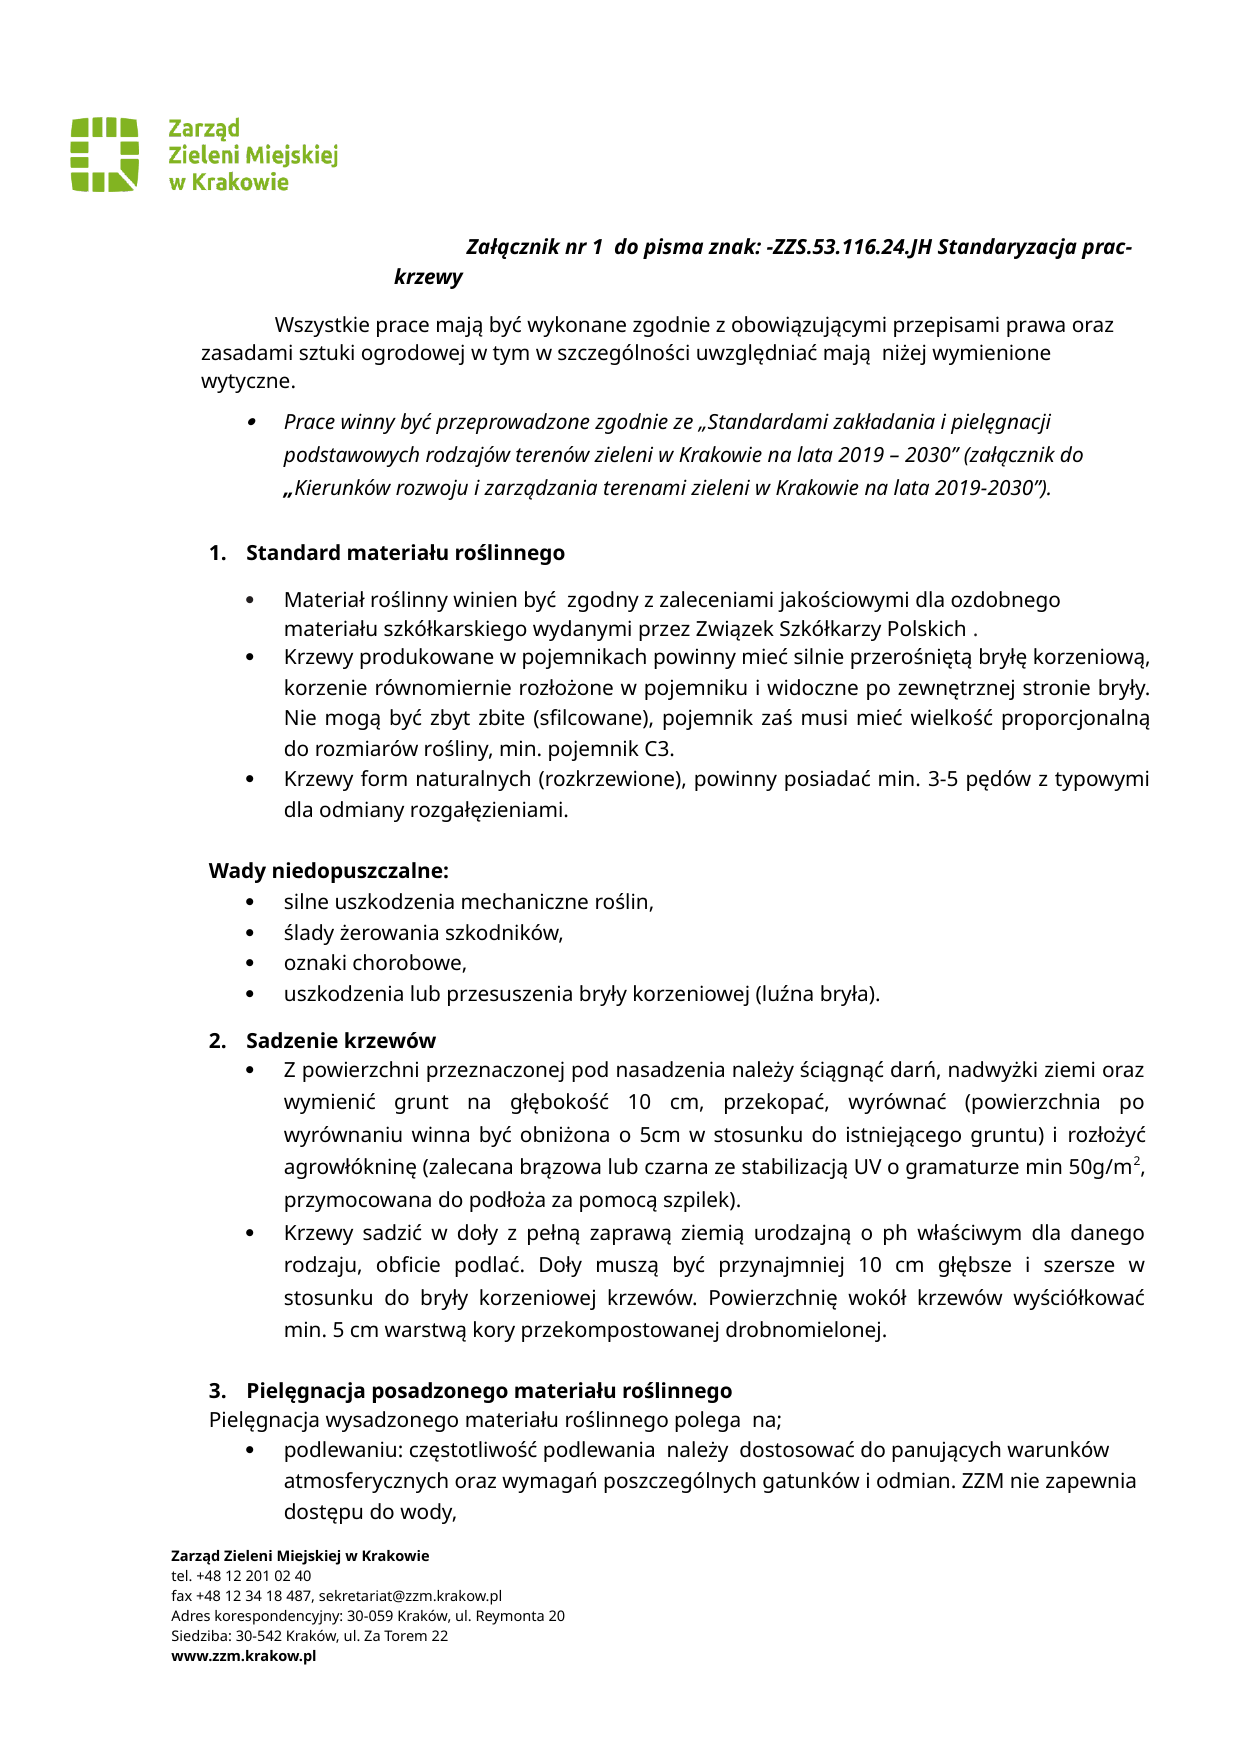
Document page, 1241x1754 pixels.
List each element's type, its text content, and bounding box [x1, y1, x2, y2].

list silne uszkodzenia mechaniczne roślin, [246, 887, 1152, 916]
list Standard materiału roślinnego [209, 538, 1152, 566]
list Krzewy sadzić w doły z pełną zaprawą ziemią urodzajną o ph właściwym dla danego rodzaju, obficie podlać. Doły muszą być przynajmniej 10 cm głębsze i szersze w stosunku do bryły korzeniowej krzewów. Powierzchnię wokół krzewów wyściółkować min. 5 cm warstwą kory przekompostowanej drobnomielonej. [246, 1218, 1146, 1344]
list uszkodzenia lub przesuszenia bryły korzeniowej (luźna bryła). [246, 979, 1152, 1007]
list Załącznik nr 1 do pisma znak: -ZZS.53.116.24.JH Standaryzacja prac- krzewy [394, 232, 1152, 291]
list Krzewy produkowane w pojemnikach powinny mieć silnie przerośniętą bryłę korzeniową, korzenie równomiernie rozłożone w pojemniku i widoczne po zewnętrznej stronie bryły. Nie mogą być zbyt zbite (sfilcowane), pojemnik zaś musi mieć wielkość proporcjonalną do rozmiarów rośliny, min. pojemnik C3. [246, 642, 1152, 762]
list Wady niedopuszczalne: [209, 856, 1152, 885]
list podlewaniu: częstotliwość podlewania należy dostosować do panujących warunków atmosferycznych oraz wymagań poszczególnych gatunków i odmian. ZZM nie zapewnia dostępu do wody, [246, 1436, 1152, 1525]
list Pielęgnacja wysadzonego materiału roślinnego polega na; [209, 1405, 1152, 1433]
list Z powierzchni przeznaczonej pod nasadzenia należy ściągnąć darń, nadwyżki ziemi oraz wymienić grunt na głębokość 10 cm, przekopać, wyrównać (powierzchnia po wyrównaniu winna być obniżona o 5cm w stosunku do istniejącego gruntu) i rozłożyć agrowłókninę (zalecana brązowa lub czarna ze stabilizacją UV o gramaturze min 50g/m2, przymocowana do podłoża za pomocą szpilek). [246, 1055, 1146, 1213]
picture [70, 117, 338, 192]
list Pielęgnacja posadzonego materiału roślinnego [209, 1377, 1152, 1405]
text Wszystkie prace mają być wykonane zgodnie z obowiązującymi przepisami prawa oraz zasadami sztuki ogrodowej w tym w szczególności uwzględniać mają niżej wymienione wytyczne. [201, 310, 1152, 395]
list Krzewy form naturalnych (rozkrzewione), powinny posiadać min. 3-5 pędów z typowymi dla odmiany rozgałęzieniami. [246, 764, 1152, 824]
list ślady żerowania szkodników, [246, 918, 1152, 946]
list Prace winny być przeprowadzone zgodnie ze „Standardami zakładania i pielęgnacji podstawowych rodzajów terenów zieleni w Krakowie na lata 2019 – 2030” (załącznik do „Kierunków rozwoju i zarządzania terenami zieleni w Krakowie na lata 2019-2030”). [246, 407, 1152, 501]
list Materiał roślinny winien być zgodny z zaleceniami jakościowymi dla ozdobnego materiału szkółkarskiego wydanymi przez Związek Szkółkarzy Polskich . [246, 585, 1152, 642]
list Sadzenie krzewów [209, 1026, 1152, 1055]
list oznaki chorobowe, [246, 948, 1152, 977]
